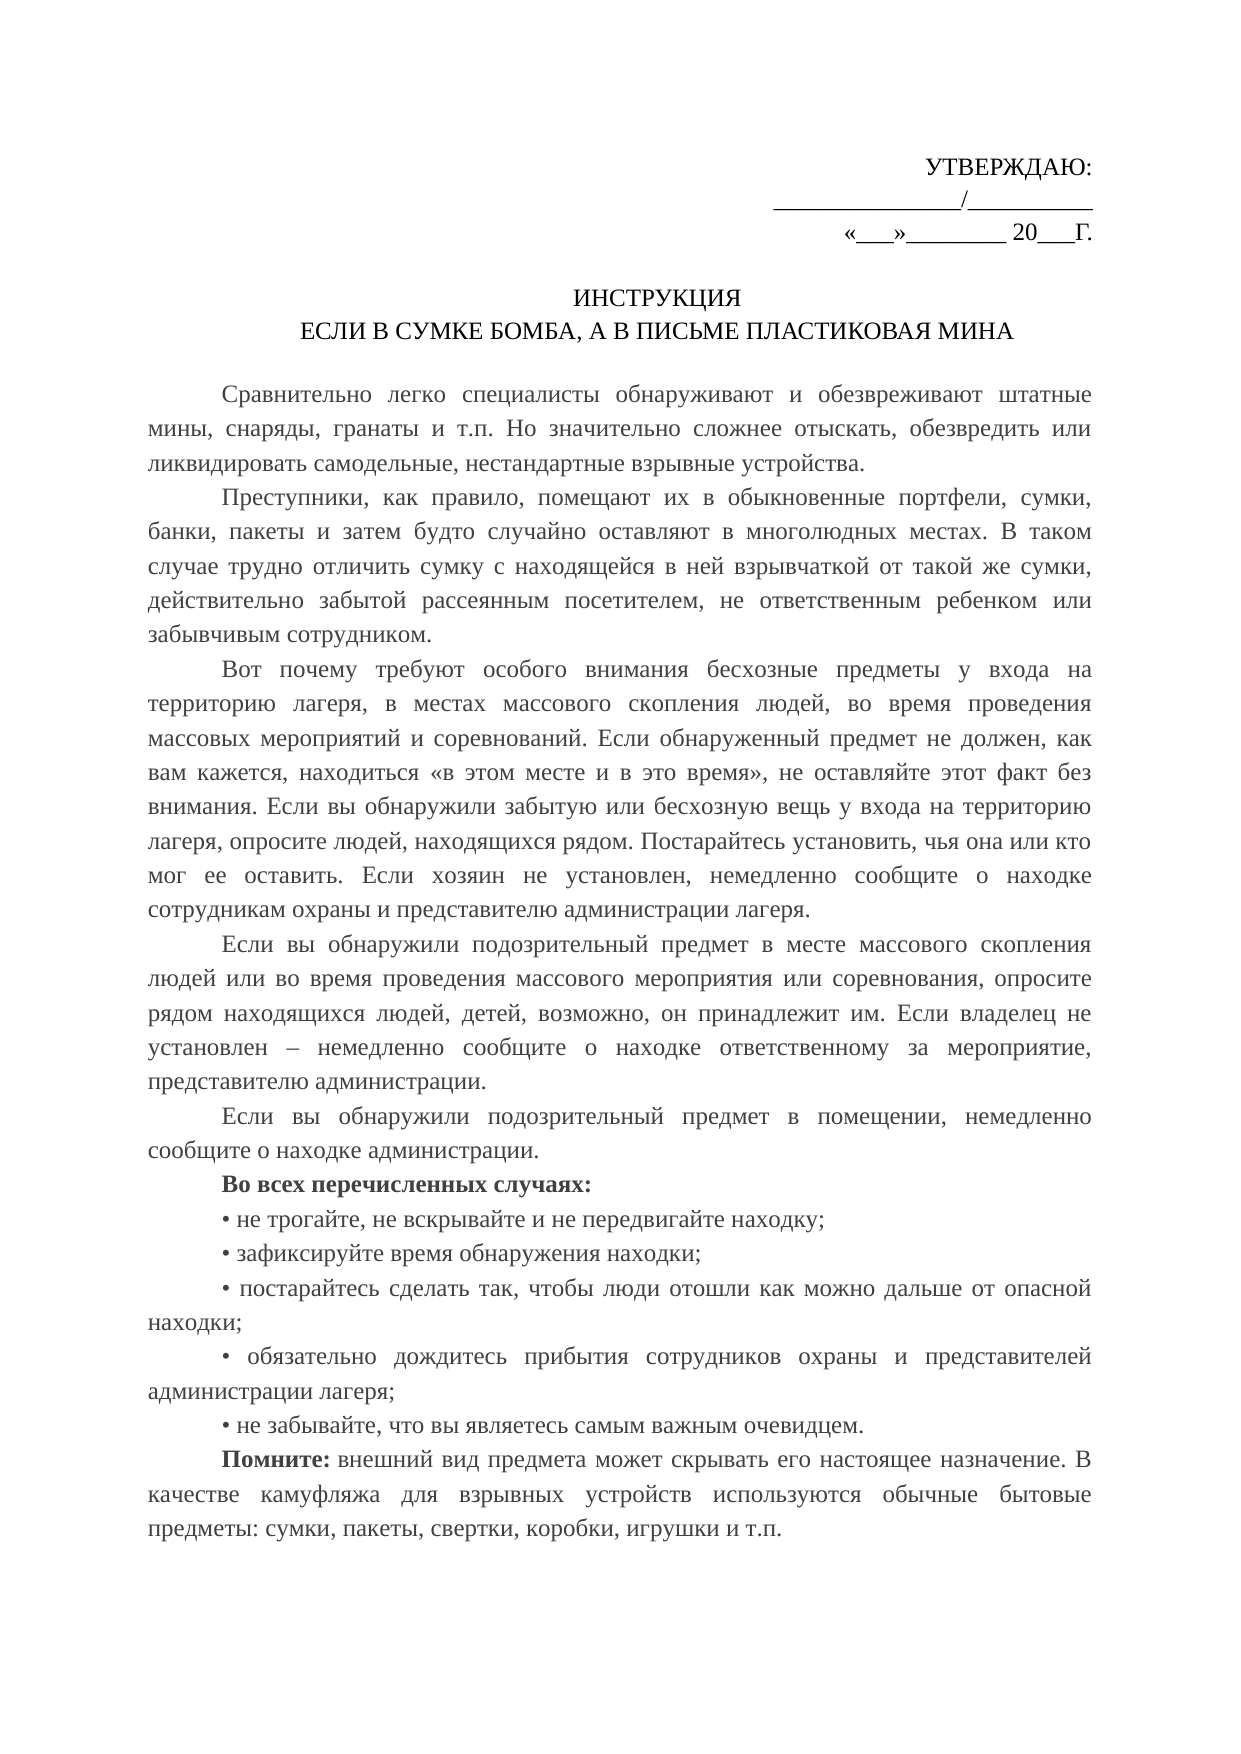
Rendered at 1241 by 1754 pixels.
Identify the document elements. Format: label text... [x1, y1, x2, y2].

text • не трогайте, не вскрывайте и не передвигайте находку; [148, 1198, 1093, 1233]
text «___»________ 20___г. [148, 213, 1093, 246]
text Сравнительно легко специалисты обнаруживают и обезвреживают штатные мины, снаряды, гранаты и т.п. Но значительно сложнее отыскать, обезвредить или ликвидировать самодельные, нестандартные взрывные устройства. [148, 373, 1093, 476]
text ИНСТРУКЦИЯ [148, 279, 1093, 312]
text ЕСЛИ В СУМКЕ БОМБА, А В ПИСЬМЕ ПЛАСТИКОВАЯ МИНА [148, 312, 1093, 344]
text Преступники, как правило, помещают их в обыкновенные портфели, сумки, банки, пакеты и затем будто случайно оставляют в многолюдных местах. В таком случае трудно отличить сумку с находящейся в ней взрывчаткой от такой же сумки, действительно забытой рассеянным посетителем, не ответственным ребенком или забывчивым сотрудником. [148, 476, 1093, 648]
text • постарайтесь сделать так, чтобы люди отошли как можно дальше от опасной находки; [148, 1267, 1093, 1336]
text _______________/__________ [148, 180, 1093, 213]
text • не забывайте, что вы являетесь самым важным очевидцем. [148, 1404, 1093, 1439]
text Вот почему требуют особого внимания бесхозные предметы у входа на территорию лагеря, в местах массового скопления людей, во время проведения массовых мероприятий и соревнований. Если обнаруженный предмет не должен, как вам кажется, находиться «в этом месте и в это время», не оставляйте этот факт без внимания. Если вы обнаружили забытую или бесхозную вещь у входа на территорию лагеря, опросите людей, находящихся рядом. Постарайтесь установить, чья она или кто мог ее оставить. Если хозяин не установлен, немедленно сообщите о находке сотрудникам охраны и представителю администрации лагеря. [148, 648, 1093, 923]
text • обязательно дождитесь прибытия сотрудников охраны и представителей администрации лагеря; [148, 1336, 1093, 1404]
text Во всех перечисленных случаях: [148, 1164, 1093, 1198]
text Если вы обнаружили подозрительный предмет в помещении, немедленно сообщите о находке администрации. [148, 1095, 1093, 1164]
text • зафиксируйте время обнаружения находки; [148, 1233, 1093, 1267]
text Если вы обнаружили подозрительный предмет в месте массового скопления людей или во время проведения массового мероприятия или соревнования, опросите рядом находящихся людей, детей, возможно, он принадлежит им. Если владелец не установлен – немедленно сообщите о находке ответственному за мероприятие, представителю администрации. [148, 923, 1093, 1095]
text Помните: внешний вид предмета может скрывать его настоящее назначение. В качестве камуфляжа для взрывных устройств используются обычные бытовые предметы: сумки, пакеты, свертки, коробки, игрушки и т.п. [148, 1439, 1093, 1542]
text Утверждаю: [148, 148, 1093, 180]
